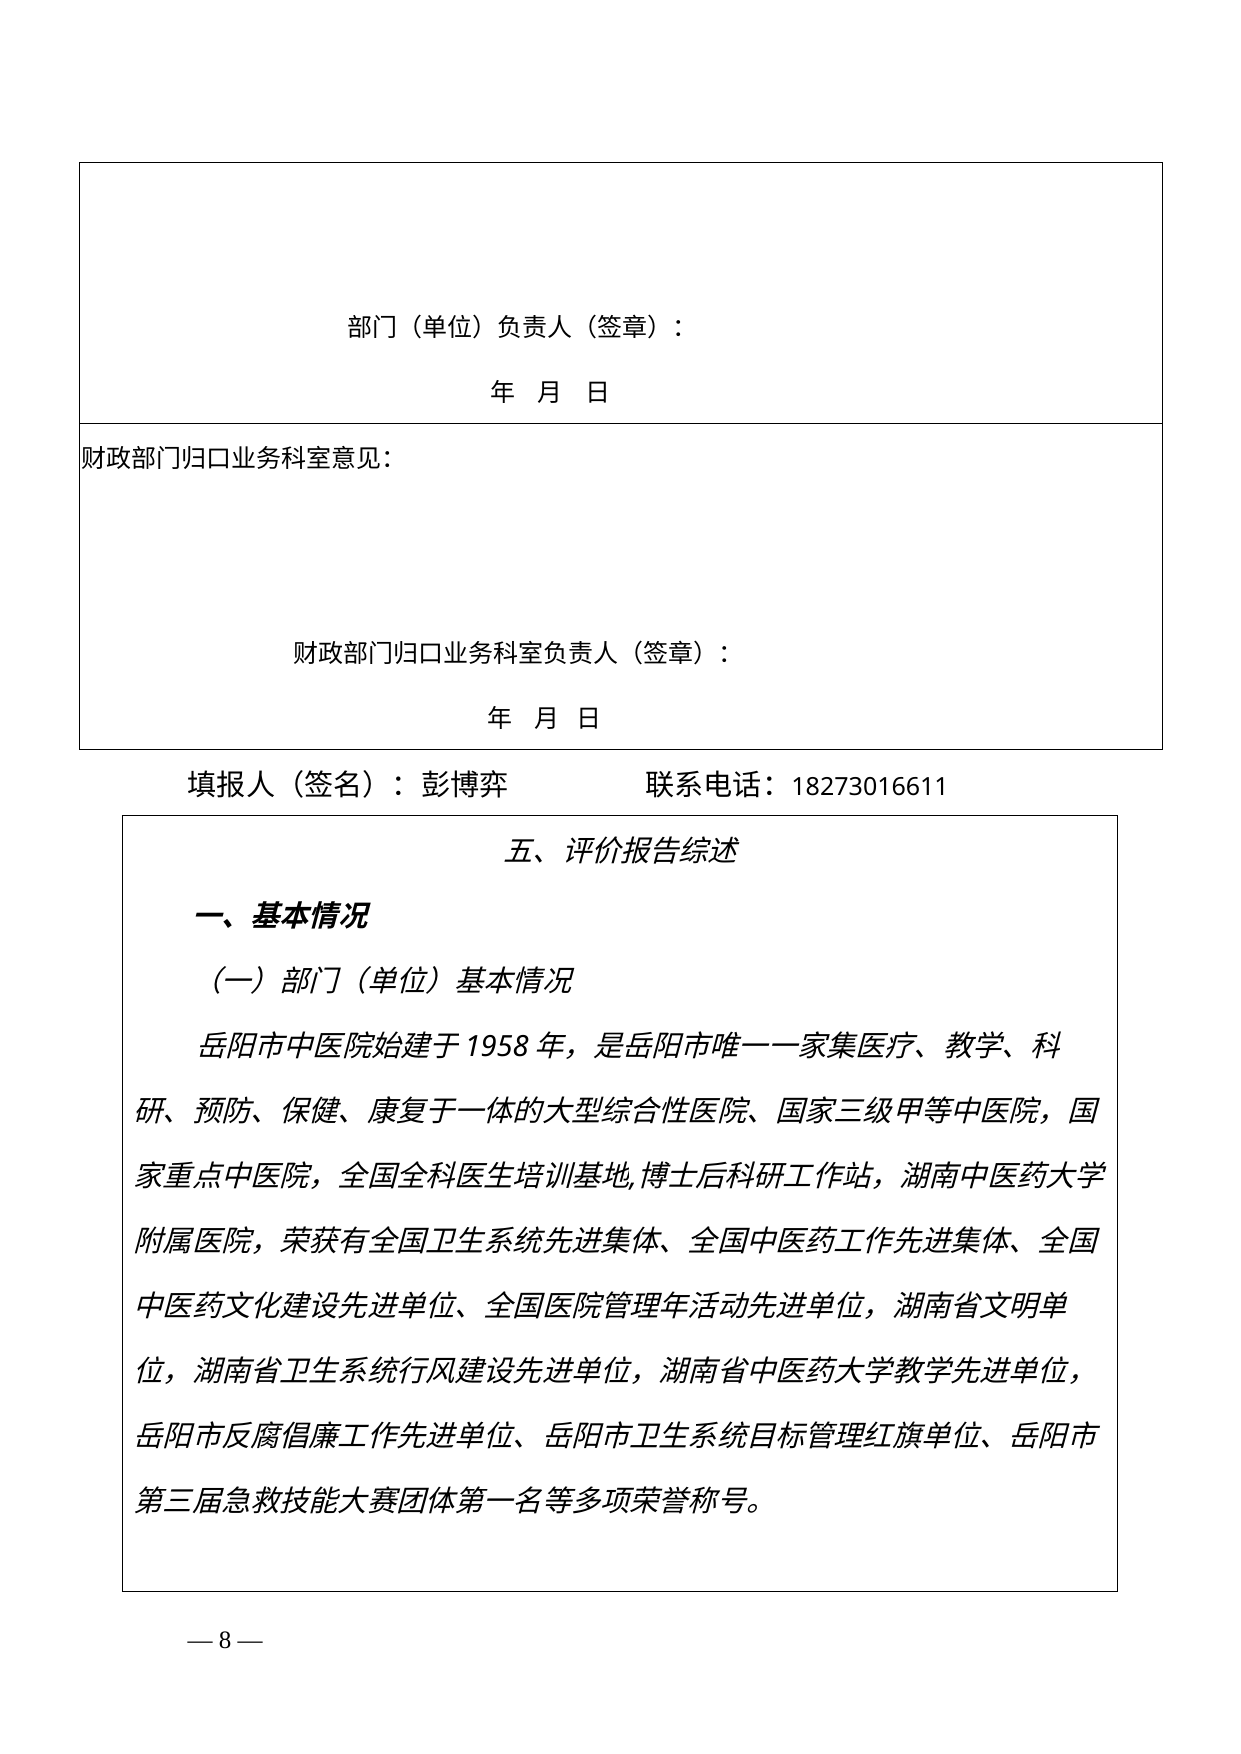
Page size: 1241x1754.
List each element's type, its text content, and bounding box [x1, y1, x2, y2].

text 填报人（签名）：彭博弈 联系电话：18273016611 [187, 750, 1053, 815]
table_cell 财政部门归口业务科室意见： 财政部门归口业务科室负责人（签章）： 年 月 日 [80, 424, 1162, 749]
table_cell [80, 163, 1162, 423]
